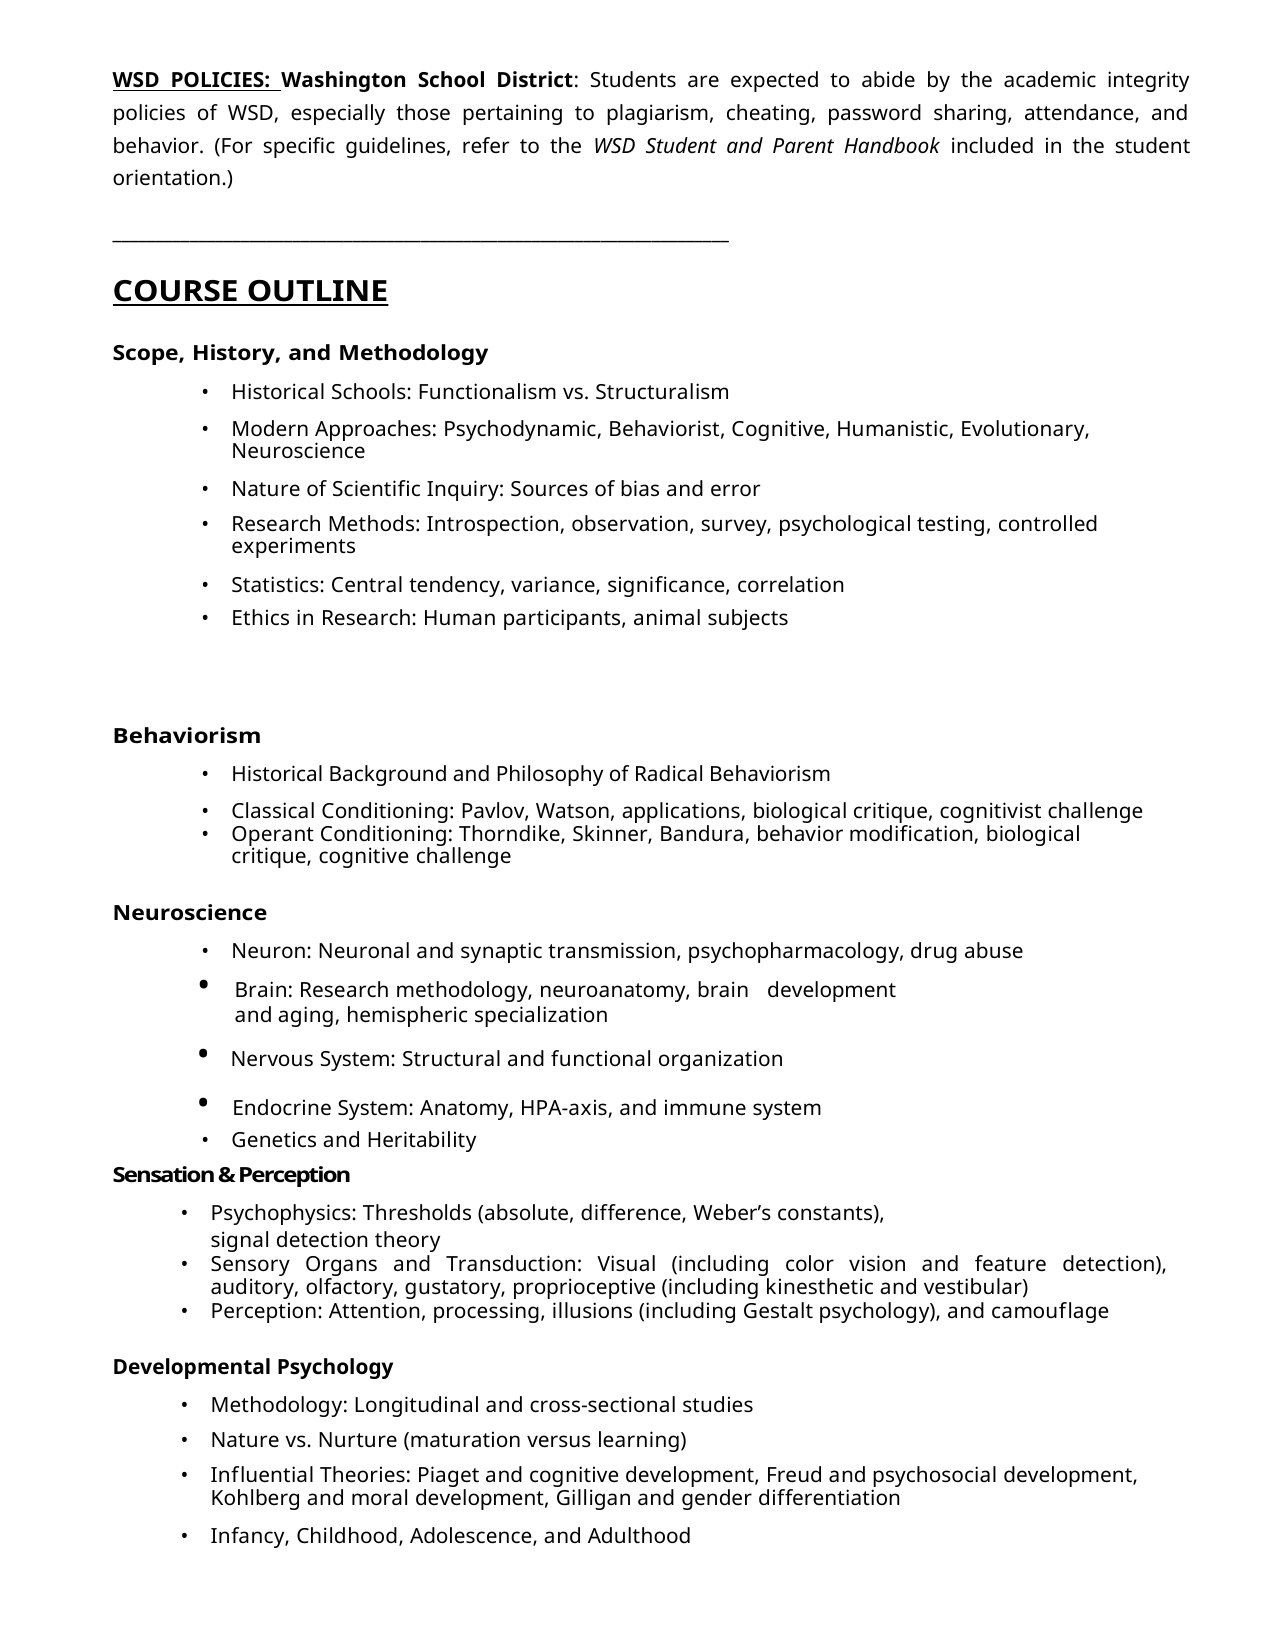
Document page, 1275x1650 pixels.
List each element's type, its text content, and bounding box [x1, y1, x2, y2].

list Genetics and Heritability [201, 1125, 1191, 1154]
list Methodology: Longitudinal and cross-sectional studies [180, 1380, 1191, 1421]
list Perception: Attention, processing, illusions (including Gestalt psychology), and camouflage [180, 1300, 1110, 1323]
list Influential Theories: Piaget and cognitive development, Freud and psychosocial development, Kohlberg and moral development, Gilligan and gender differentiation [180, 1463, 1191, 1511]
list Research Methods: Introspection, observation, survey, psychological testing, controlled experiments [201, 513, 1191, 560]
list Brain: Research methodology, neuroanatomy, brain development and aging, hemispheric specialization [197, 966, 900, 1029]
list Historical Background and Philosophy of Radical Behaviorism [201, 749, 1191, 790]
list Modern Approaches: Psychodynamic, Behaviorist, Cognitive, Humanistic, Evolutionary, Neuroscience [201, 418, 1127, 464]
subtitle Scope, History, and Methodology [112, 338, 1191, 367]
list Nature vs. Nurture (maturation versus learning) [180, 1425, 1191, 1453]
list Endocrine System: Anatomy, HPA-axis, and immune system [196, 1077, 1191, 1125]
text Neuroscience [112, 898, 1191, 927]
list Classical Conditioning: Pavlov, Watson, applications, biological critique, cognitivist challenge [201, 800, 1144, 823]
subtitle COURSE OUTLINE [112, 270, 1191, 310]
list Sensory Organs and Transduction: Visual (including color vision and feature detection), auditory, olfactory, gustatory, proprioceptive (including kinesthetic and vestibular) [180, 1252, 1167, 1300]
list Nervous System: Structural and functional organization [196, 1029, 1191, 1077]
subtitle Sensation & Perception [112, 1160, 1191, 1189]
list Psychophysics: Thresholds (absolute, difference, Weber’s constants), [180, 1189, 1191, 1228]
subtitle Behaviorism [112, 721, 1191, 749]
list Operant Conditioning: Thorndike, Skinner, Bandura, behavior modification, biological critique, cognitive challenge [201, 823, 1141, 870]
list Neuron: Neuronal and synaptic transmission, psychopharmacology, drug abuse [201, 927, 1191, 966]
list Nature of Scientific Inquiry: Sources of bias and error [201, 474, 1191, 503]
list Statistics: Central tendency, variance, significance, correlation [201, 570, 1191, 598]
list Historical Schools: Functionalism vs. Structuralism [201, 367, 1191, 407]
list Ethics in Research: Human participants, animal subjects [201, 603, 1191, 631]
list Infancy, Childhood, Adolescence, and Adulthood [180, 1521, 1191, 1550]
subtitle Developmental Psychology [112, 1352, 1191, 1380]
text signal detection theory [210, 1228, 1191, 1252]
text WSD POLICIES: Washington School District: Students are expected to abide by the academic integrity policies of WSD, especially those pertaining to plagiarism, cheating, password sharing, attendance, and behavior. (For specific guidelines, refer to the WSD Student and Parent Handbook included in the student orientation.) [112, 66, 1191, 192]
text ________________________________________________________________________ [112, 217, 1191, 245]
